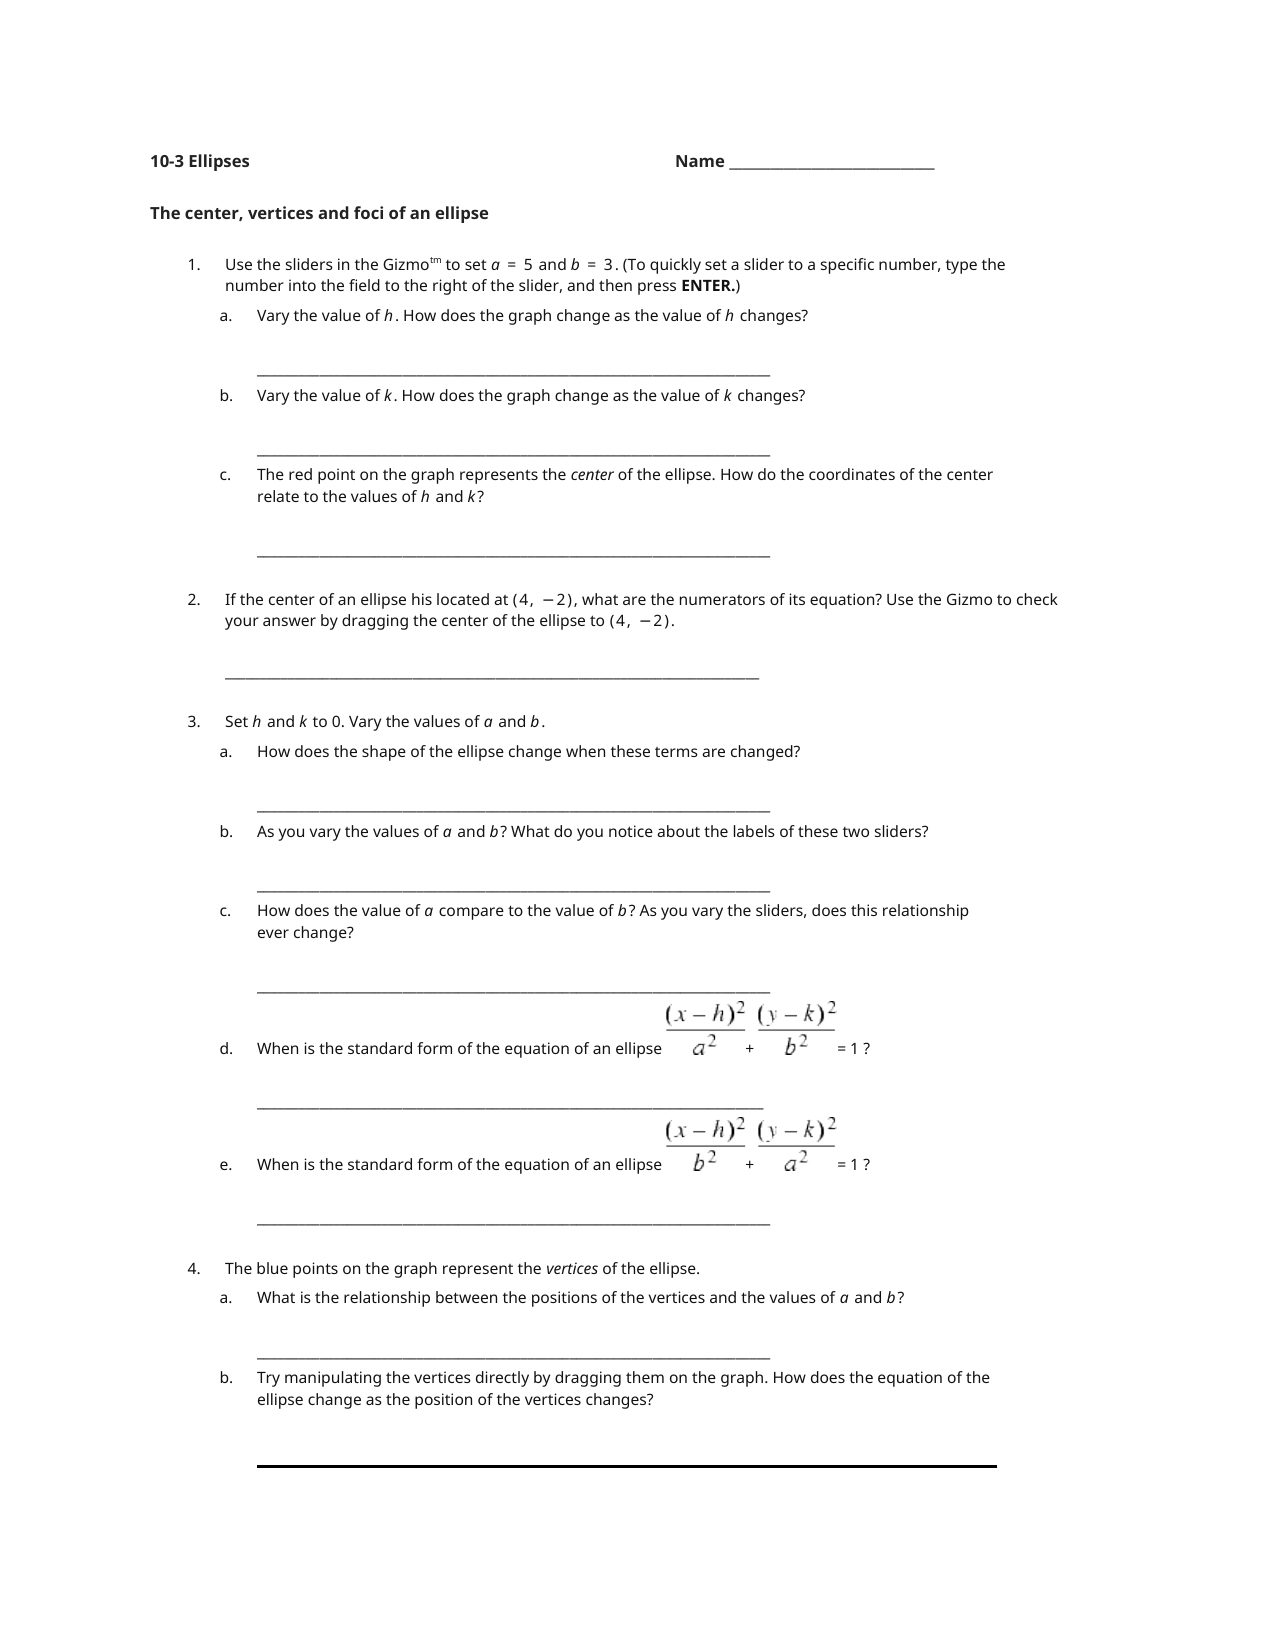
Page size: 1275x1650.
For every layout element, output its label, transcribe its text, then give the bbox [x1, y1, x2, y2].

list How does the value of a compare to the value of b? As you vary the sliders, does this relationship ever change? [219, 900, 997, 943]
picture [758, 1117, 837, 1171]
list When is the standard form of the equation of an ellipse + = 1 ? [219, 1117, 997, 1175]
list The blue points on the graph represent the vertices of the ellipse. [187, 1257, 1061, 1279]
text __________________________________________________________________________ [257, 358, 997, 379]
text __________________________________________________________________________ [257, 1207, 997, 1228]
text The center, vertices and foci of an ellipse [150, 202, 1125, 224]
list Vary the value of k. How does the graph change as the value of k changes? [219, 384, 997, 406]
list Vary the value of h. How does the graph change as the value of h changes? [219, 305, 997, 326]
list If the center of an ellipse his located at (4, −2), what are the numerators of its equation? Use the Gizmo to check your answer by dragging the center of the ellipse to (4, −2). [187, 589, 1061, 631]
list How does the shape of the ellipse change when these terms are changed? [219, 741, 997, 762]
list Try manipulating the vertices directly by dragging them on the graph. How does the equation of the ellipse change as the position of the vertices changes? [219, 1367, 997, 1409]
picture [666, 1117, 746, 1171]
list As you vary the values of a and b? What do you notice about the labels of these two sliders? [219, 821, 997, 842]
text __________________________________________________________________________ [257, 874, 997, 895]
text __________________________________________________________________________ [257, 974, 997, 996]
text 10-3 Ellipses Name ______________________________ [150, 150, 1125, 173]
list The red point on the graph represents the center of the ellipse. How do the coordinates of the center relate to the values of h and k? [219, 464, 997, 507]
text _____________________________________________________________________________ [225, 661, 1061, 682]
text __________________________________________________________________________ [257, 794, 997, 815]
text __________________________________________________________________________ [257, 538, 997, 560]
list Use the sliders in the Gizmotm to set a = 5 and b = 3. (To quickly set a slider to a specific number, type the number into the field to the right of the slider, and then press ENTER.) [187, 254, 1061, 296]
list When is the standard form of the equation of an ellipse + = 1 ? [219, 1001, 997, 1059]
text __________________________________________________________________________ [257, 1340, 997, 1362]
picture [758, 1001, 837, 1055]
list Set h and k to 0. Vary the values of a and b. [187, 711, 1061, 732]
list What is the relationship between the positions of the vertices and the values of a and b? [219, 1287, 997, 1308]
picture [666, 1001, 746, 1055]
text __________________________________________________________________________ [257, 438, 997, 459]
text _________________________________________________________________________ [257, 1091, 997, 1112]
